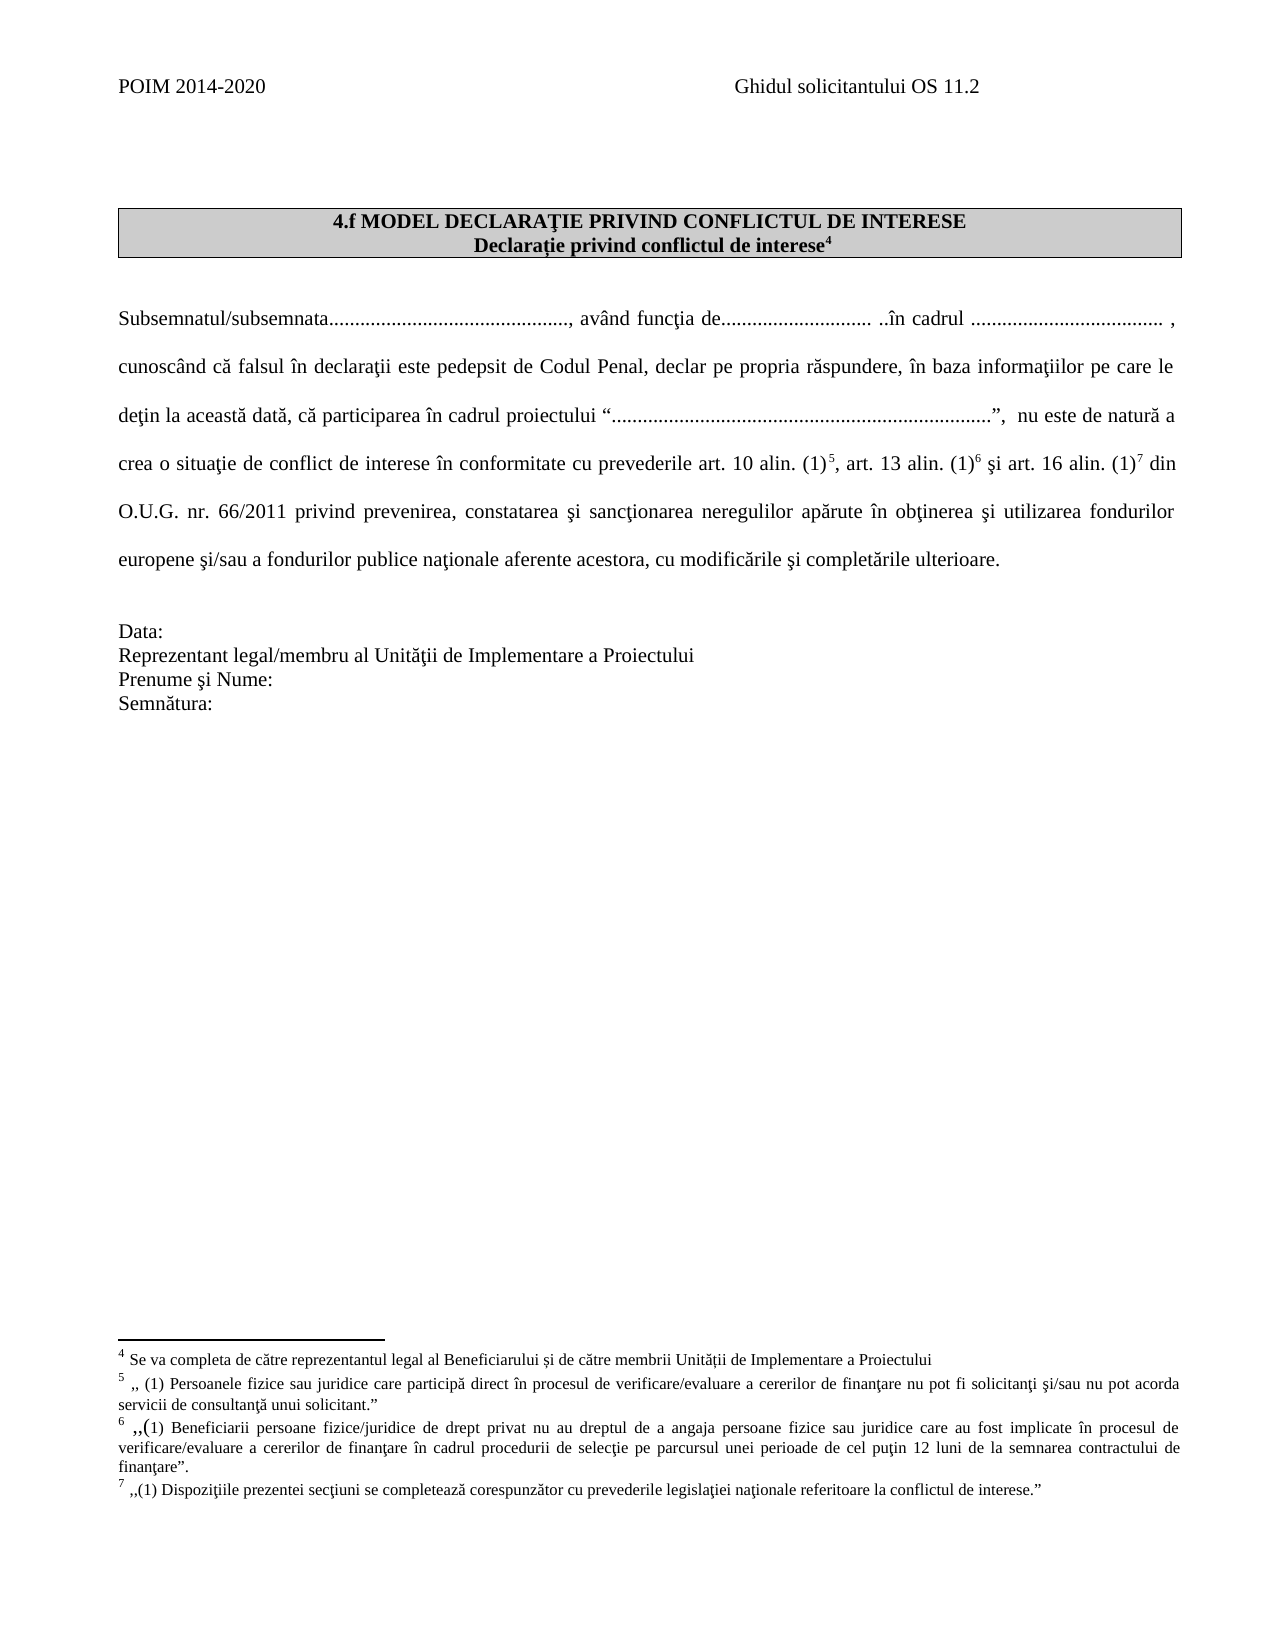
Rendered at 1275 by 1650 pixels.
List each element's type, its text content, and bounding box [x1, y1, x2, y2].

table_header 4.f MODEL DECLARAŢIE PRIVIND CONFLICTUL DE INTERESE Declarație privind conflictul de interese [119, 209, 1181, 257]
text Subsemnatul/subsemnata.............................................., având funcţia de............................. ..în cadrul ..................................... , cunoscând că falsul în declaraţii este pedepsit de Codul Penal, declar pe propria răspundere, în baza informaţiilor pe care le deţin la această dată, că participarea în cadrul proiectului “.........................................................................”, nu este de natură a crea o situaţie de conflict de interese în conformitate cu prevederile art. 10 alin. (1), art. 13 alin. (1) şi art. 16 alin. (1) din O.U.G. nr. 66/2011 privind prevenirea, constatarea şi sancţionarea neregulilor apărute în obţinerea şi utilizarea fondurilor europene şi/sau a fondurilor publice naţionale aferente acestora, cu modificările şi completările ulterioare. [118, 306, 1176, 571]
text Semnătura: [118, 691, 1176, 715]
text Reprezentant legal/membru al Unităţii de Implementare a Proiectului [118, 643, 1176, 667]
text Prenume şi Nume: [118, 667, 1176, 691]
text Data: [118, 619, 1176, 643]
